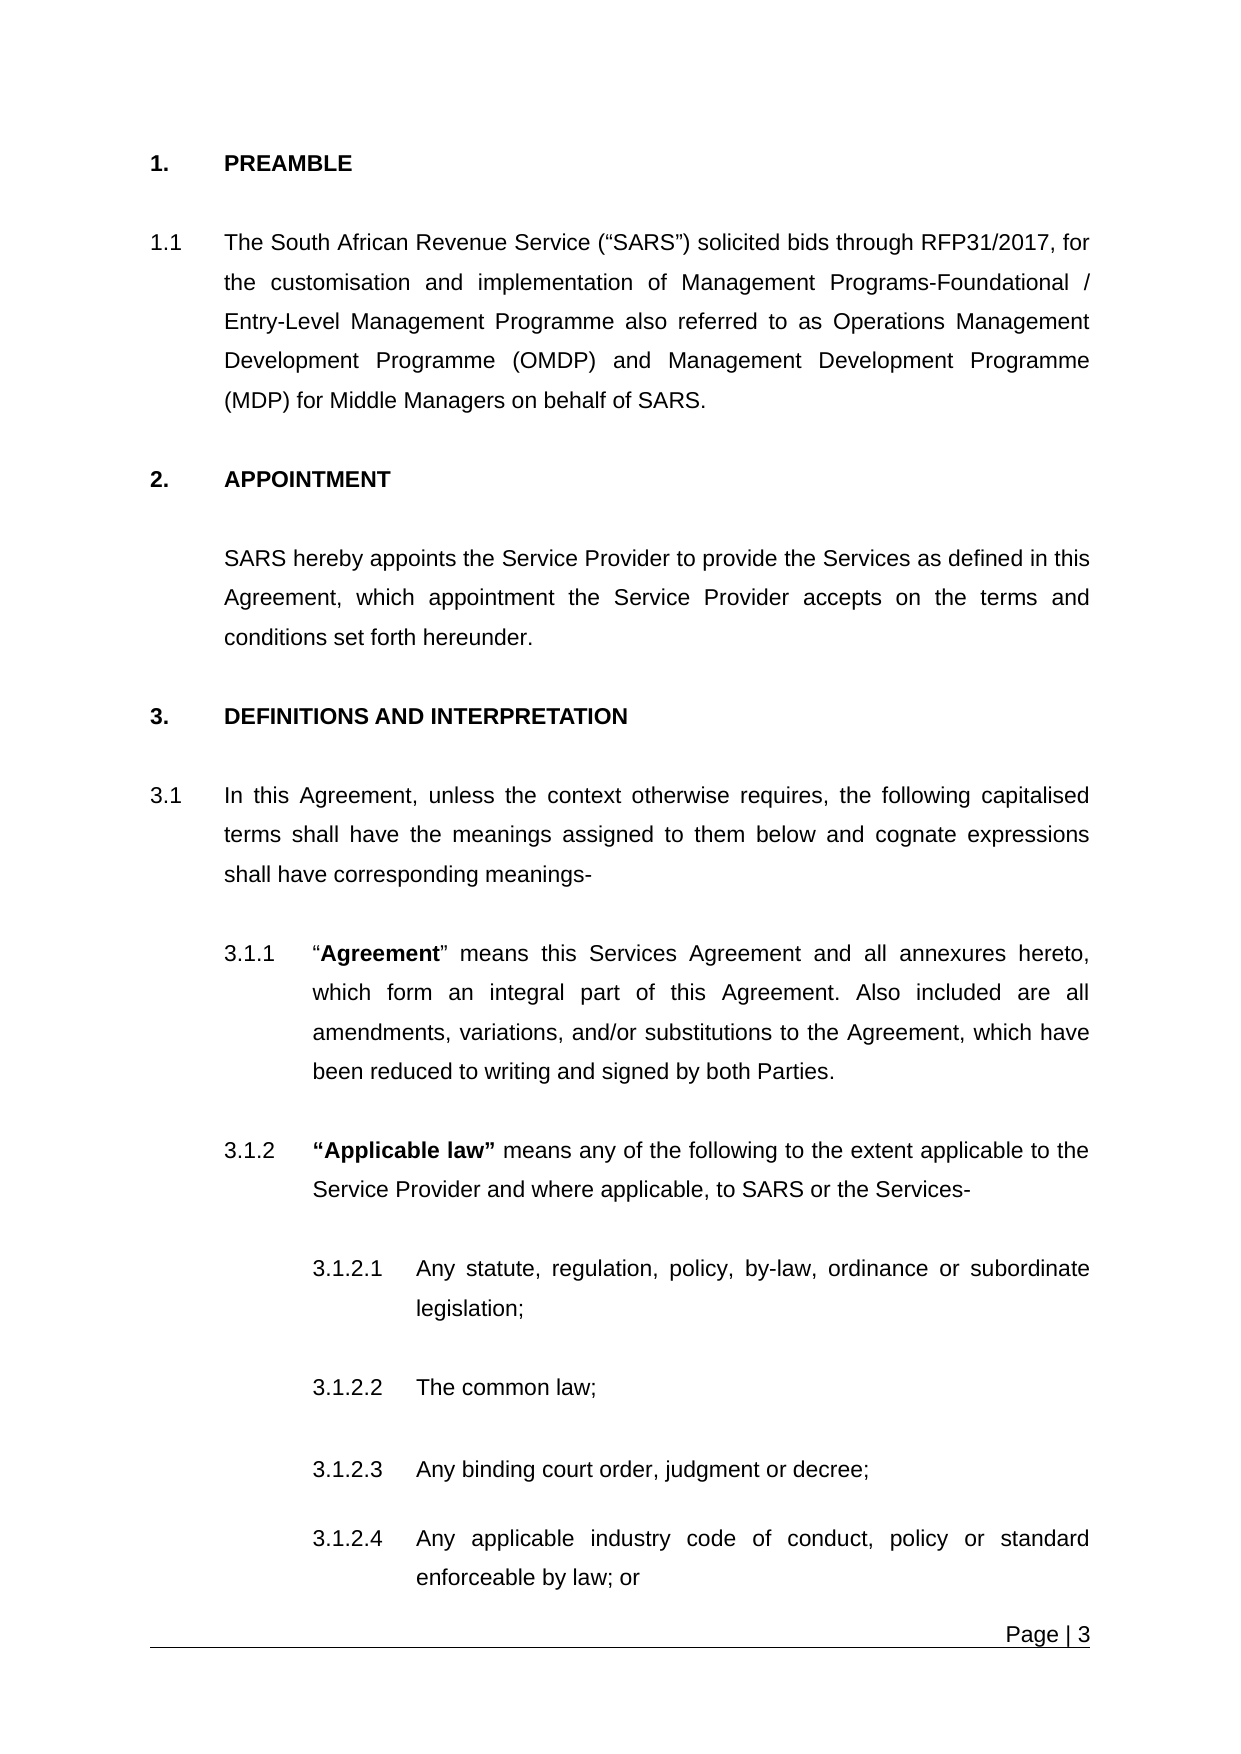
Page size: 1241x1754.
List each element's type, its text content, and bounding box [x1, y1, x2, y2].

list The common law; [312, 1374, 1090, 1400]
list Any statute, regulation, policy, by-law, ordinance or subordinate legislation; [312, 1255, 1090, 1321]
list “Agreement” means this Services Agreement and all annexures hereto, which form an integral part of this Agreement. Also included are all amendments, variations, and/or substitutions to the Agreement, which have been reduced to writing and signed by both Parties. [224, 939, 1090, 1084]
list DEFINITIONS AND INTERPRETATION [150, 703, 1090, 729]
list In this Agreement, unless the context otherwise requires, the following capitalised terms shall have the meanings assigned to them below and cognate expressions shall have corresponding meanings- [150, 782, 1090, 887]
list Any binding court order, judgment or decree; [312, 1456, 1090, 1483]
list APPOINTMENT [150, 466, 1090, 492]
list Any applicable industry code of conduct, policy or standard enforceable by law; or [312, 1525, 1090, 1591]
list The South African Revenue Service (“SARS”) solicited bids through RFP31/2017, for the customisation and implementation of Management Programs-Foundational / Entry-Level Management Programme also referred to as Operations Management Development Programme (OMDP) and Management Development Programme (MDP) for Middle Managers on behalf of SARS. [150, 229, 1090, 413]
text SARS hereby appoints the Service Provider to provide the Services as defined in this Agreement, which appointment the Service Provider accepts on the terms and conditions set forth hereunder. [224, 545, 1090, 650]
list PREAMBLE [150, 150, 1090, 176]
list “Applicable law” means any of the following to the extent applicable to the Service Provider and where applicable, to SARS or the Services- [224, 1137, 1090, 1203]
